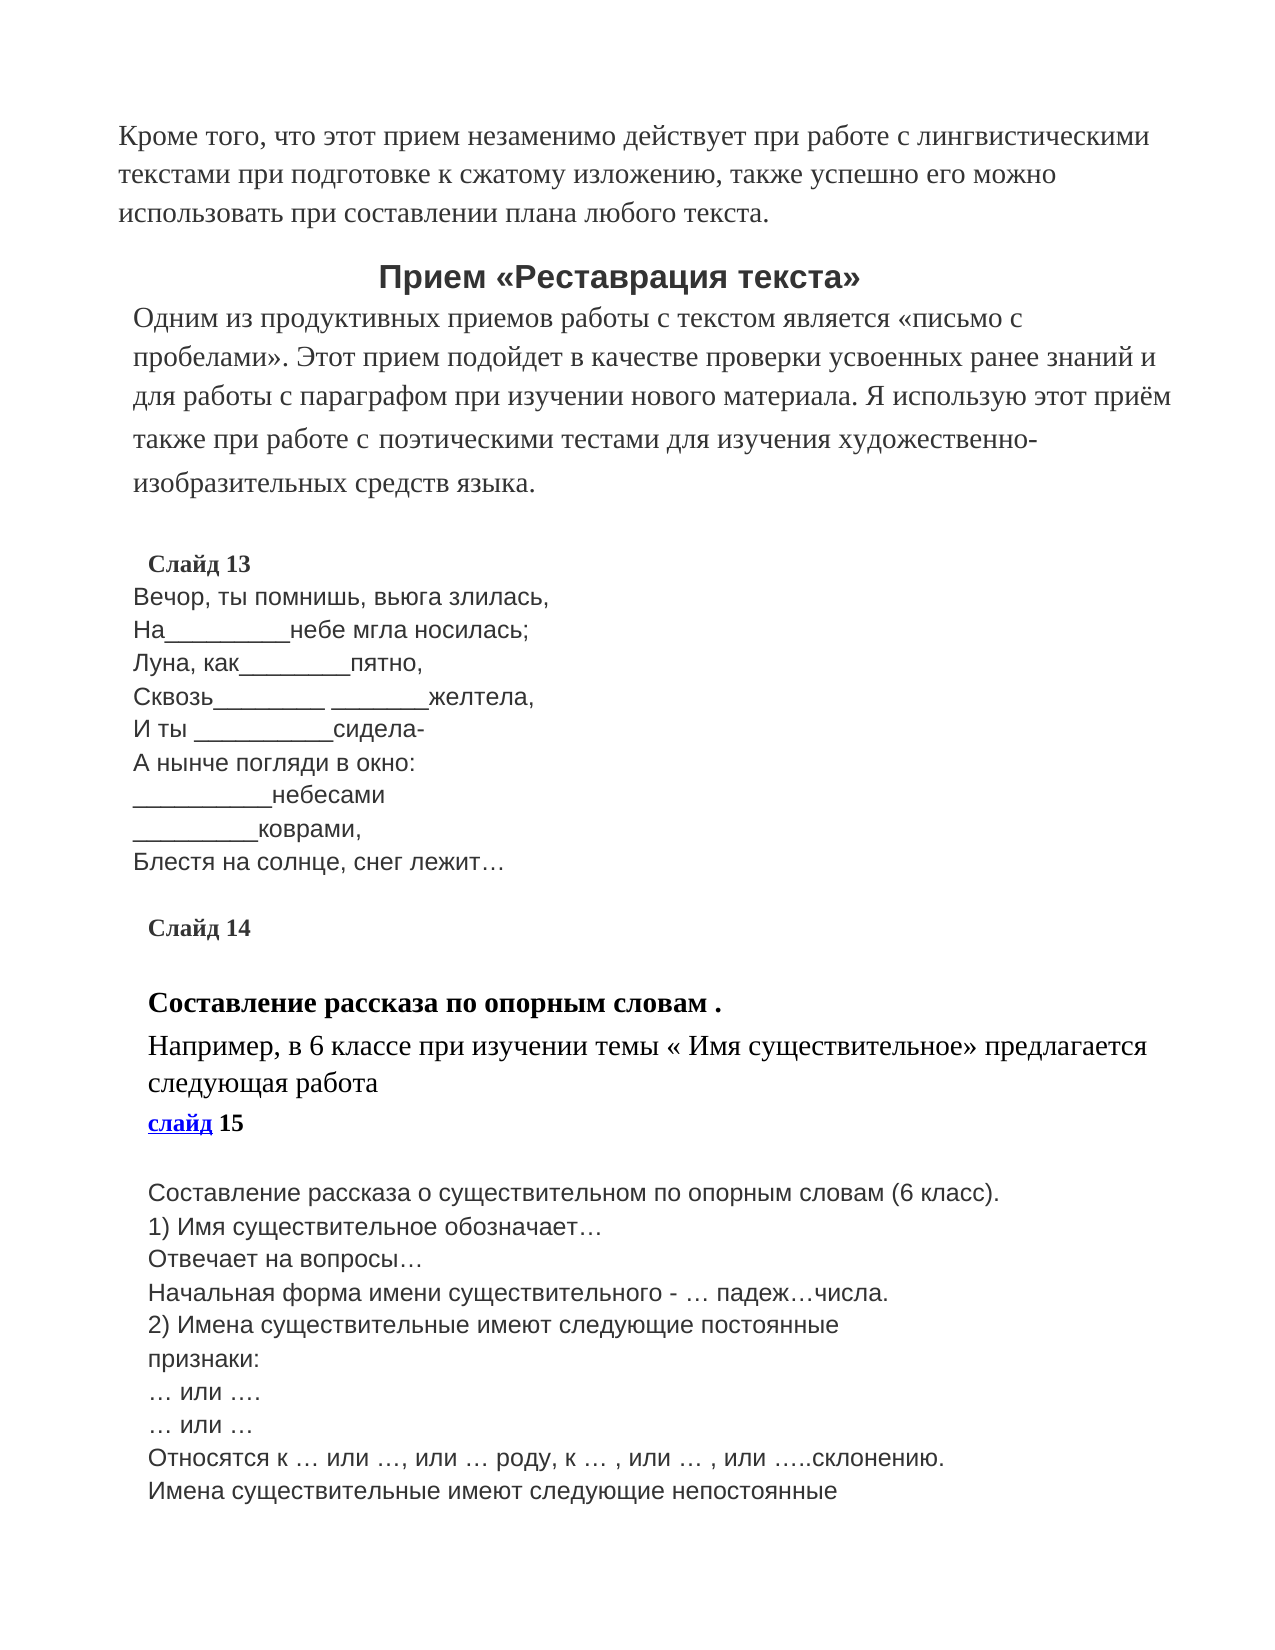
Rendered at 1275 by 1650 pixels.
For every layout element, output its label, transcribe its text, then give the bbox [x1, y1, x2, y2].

text Например, в 6 классе при изучении темы « Имя существительное» предлагается следующая работа [148, 1028, 1186, 1098]
text Слайд 14 [133, 913, 1186, 941]
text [118, 118, 1186, 229]
text Составление рассказа по опорным словам . [148, 985, 1186, 1018]
text слайд 15 [148, 1108, 1186, 1137]
text Прием «Реставрация текста» Одним из продуктивных приемов работы с текстом является «письмо с пробелами». Этот прием подойдет в качестве проверки усвоенных ранее знаний и для работы с параграфом при изучении нового материала. Я использую этот приём также при работе с поэтическими тестами для изучения художественно-изобразительных средств языка. [133, 257, 1186, 499]
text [148, 1178, 1186, 1504]
text Слайд 13 Вечор, ты помнишь, вьюга злилась, На_________небе мгла носилась; Луна, как________пятно, Сквозь________ _______желтела, И ты __________сидела- А нынче погляди в окно: __________небесами _________коврами, Блестя на солнце, снег лежит… [133, 549, 1186, 875]
